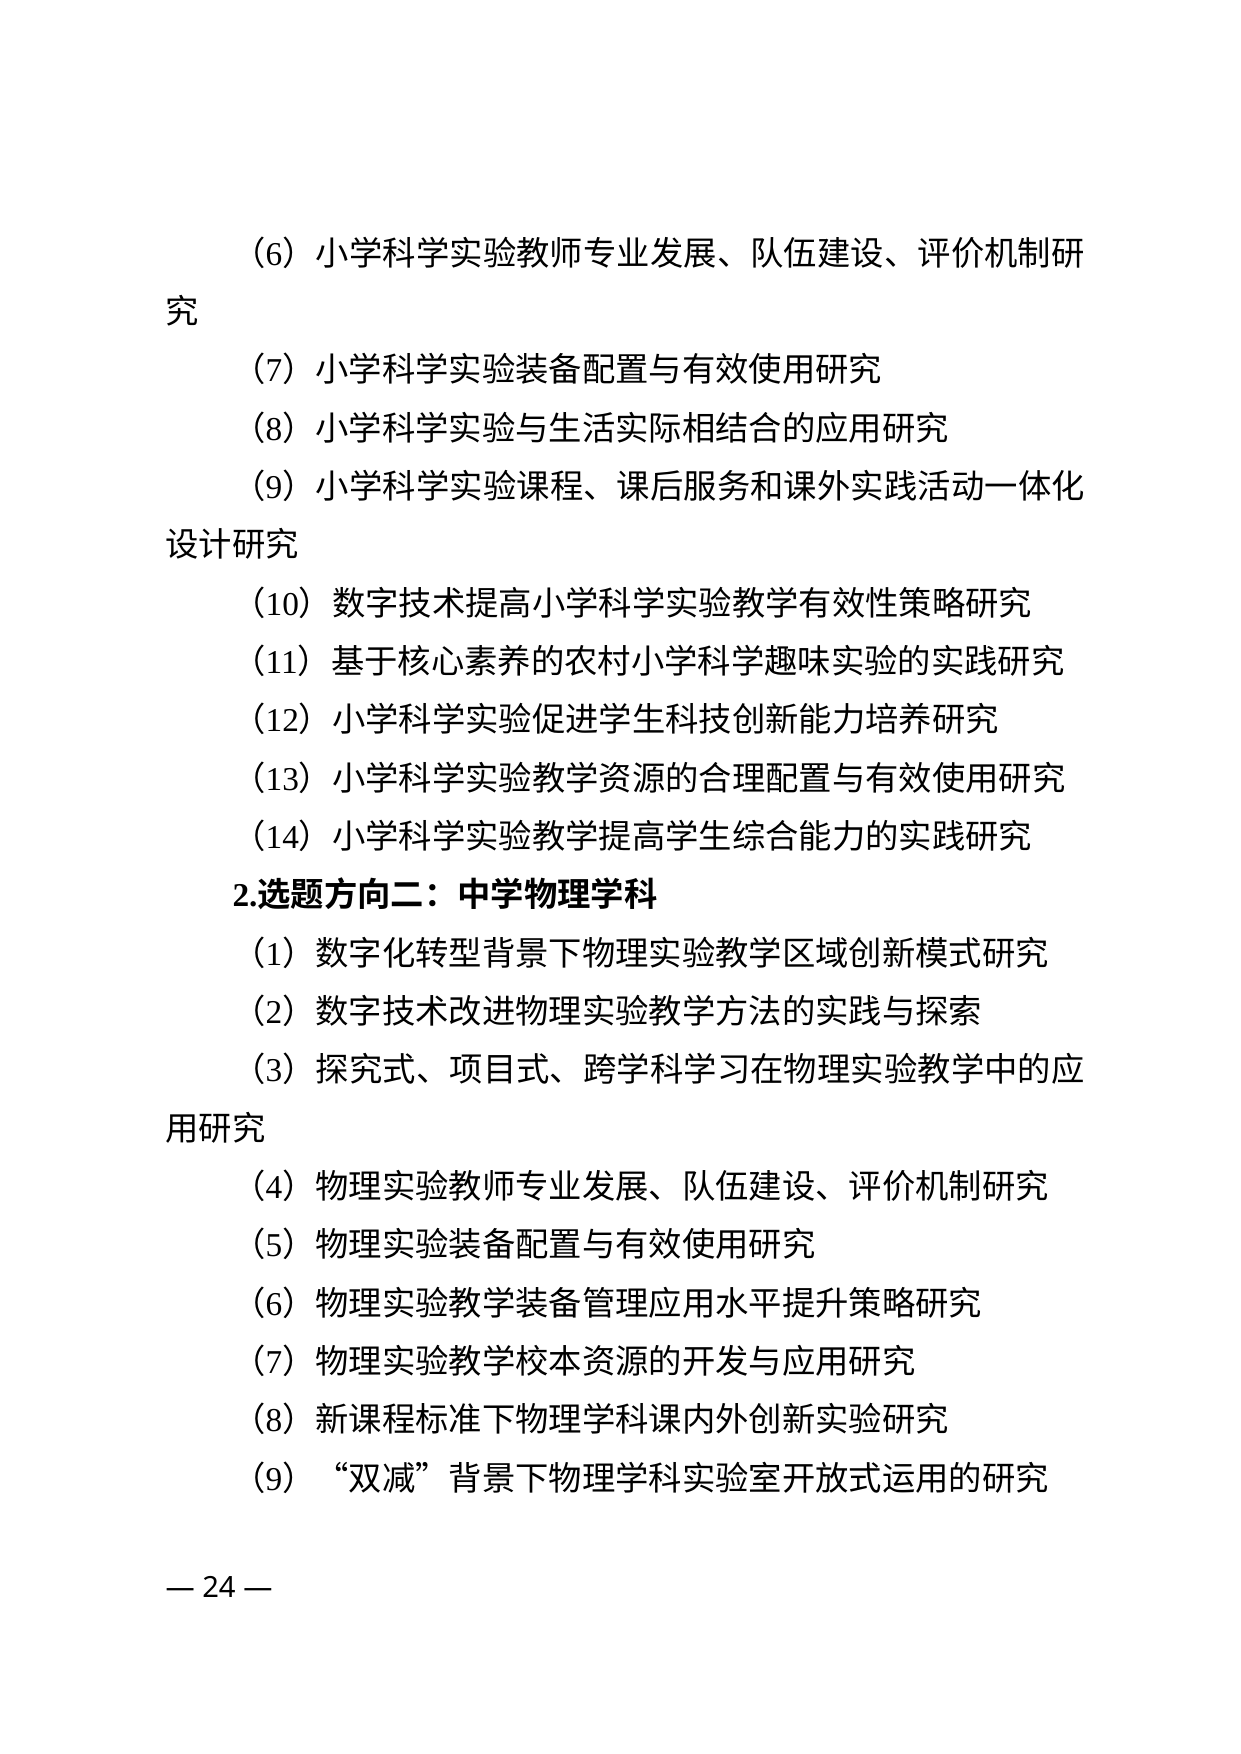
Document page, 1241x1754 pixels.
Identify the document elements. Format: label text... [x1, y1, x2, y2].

list （9）小学科学实验课程、课后服务和课外实践活动一体化设计研究 [165, 452, 1087, 568]
list （8）小学科学实验与生活实际相结合的应用研究 [165, 393, 1087, 452]
list （3）探究式、项目式、跨学科学习在物理实验教学中的应用研究 [165, 1035, 1087, 1152]
list （10）数字技术提高小学科学实验教学有效性策略研究 [165, 568, 1087, 627]
list （13）小学科学实验教学资源的合理配置与有效使用研究 [165, 743, 1087, 802]
list （9）“双减”背景下物理学科实验室开放式运用的研究 [165, 1443, 1087, 1502]
list （1）数字化转型背景下物理实验教学区域创新模式研究 [165, 918, 1087, 977]
list （4）物理实验教师专业发展、队伍建设、评价机制研究 [165, 1152, 1087, 1210]
list （14）小学科学实验教学提高学生综合能力的实践研究 [165, 802, 1087, 860]
list 2.选题方向二：中学物理学科 [165, 860, 1087, 918]
list （2）数字技术改进物理实验教学方法的实践与探索 [165, 977, 1087, 1035]
list （7）小学科学实验装备配置与有效使用研究 [165, 335, 1087, 393]
list （6）物理实验教学装备管理应用水平提升策略研究 [165, 1268, 1087, 1327]
list （8）新课程标准下物理学科课内外创新实验研究 [165, 1385, 1087, 1443]
list （12）小学科学实验促进学生科技创新能力培养研究 [165, 685, 1087, 743]
list （7）物理实验教学校本资源的开发与应用研究 [165, 1327, 1087, 1385]
list （6）小学科学实验教师专业发展、队伍建设、评价机制研究 [165, 218, 1087, 335]
list （11）基于核心素养的农村小学科学趣味实验的实践研究 [165, 627, 1087, 685]
list （5）物理实验装备配置与有效使用研究 [165, 1210, 1087, 1268]
